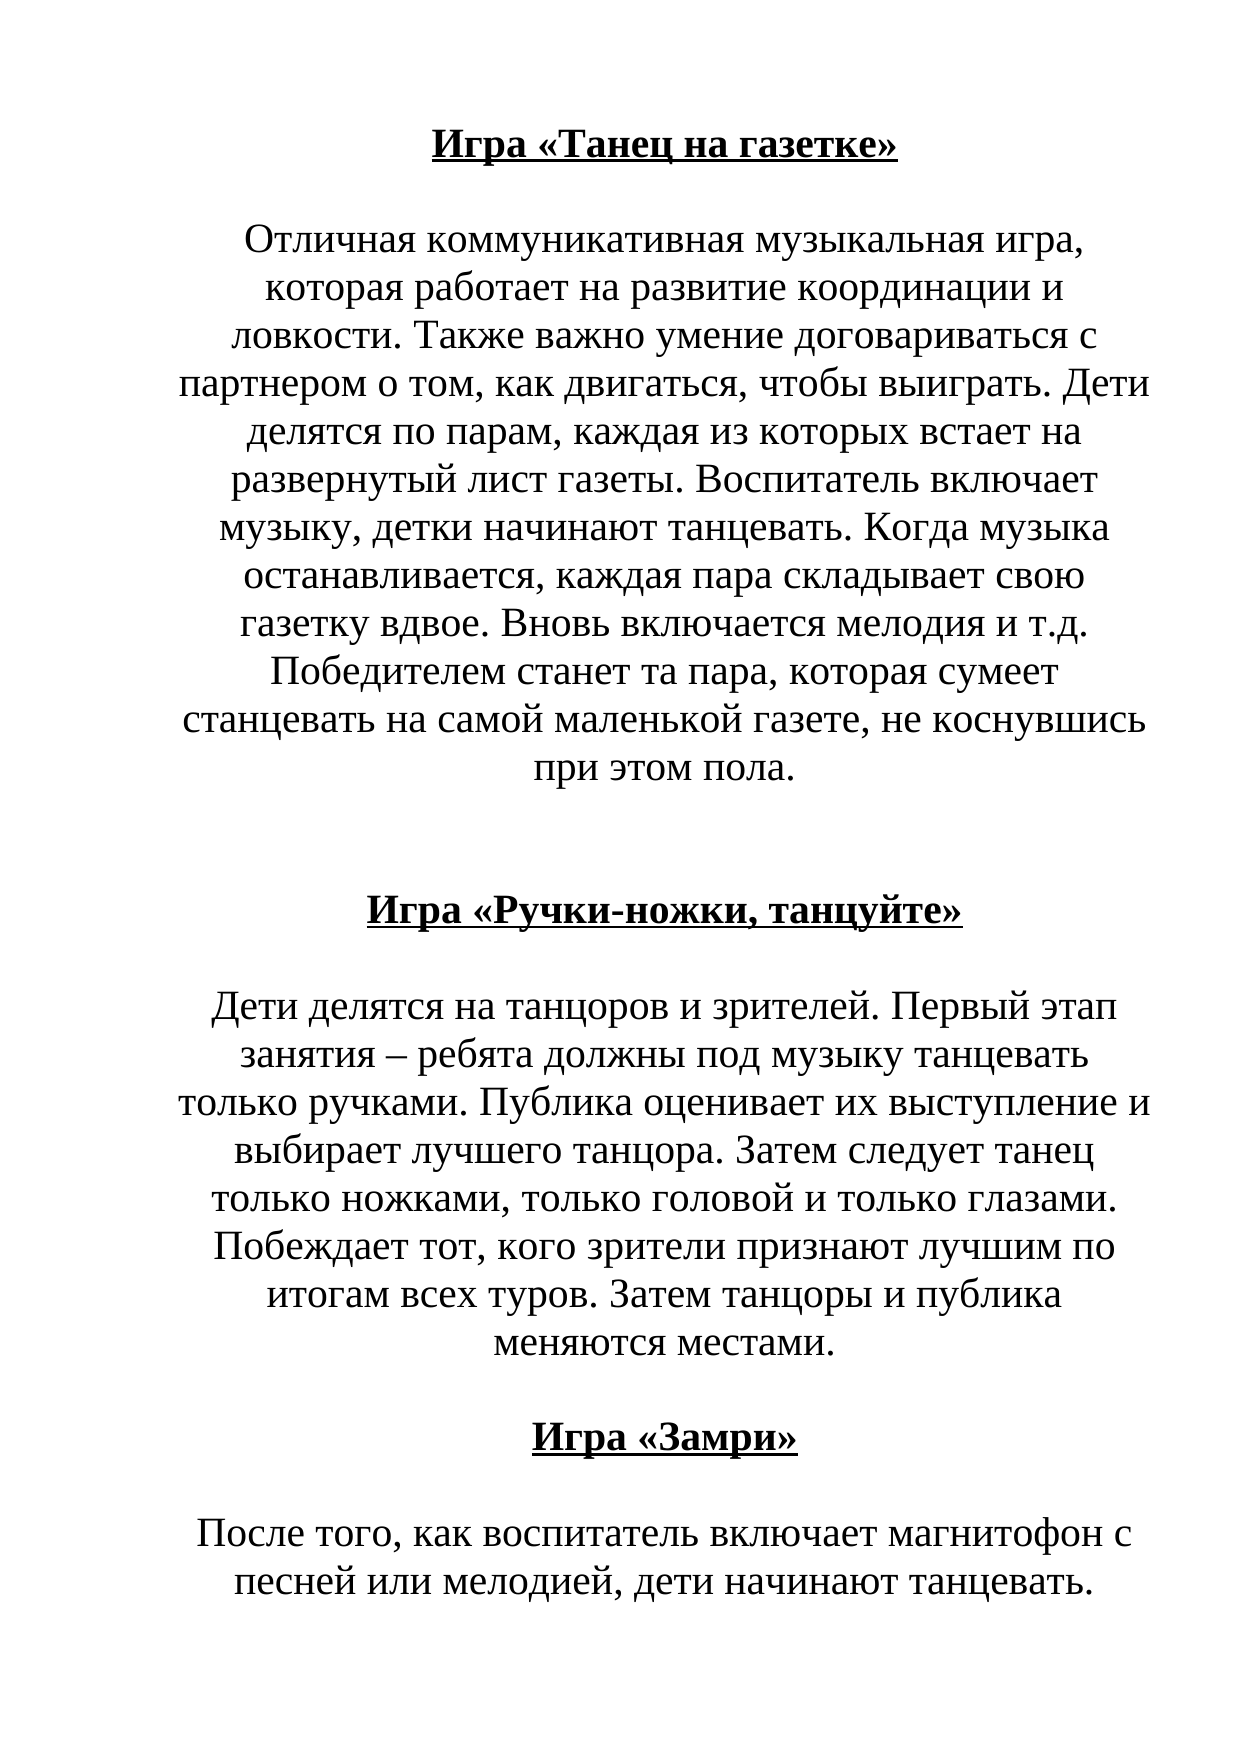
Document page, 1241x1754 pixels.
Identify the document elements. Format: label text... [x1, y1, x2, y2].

text Отличная коммуникативная музыкальная игра, которая работает на развитие координации и ловкости. Также важно умение договариваться с партнером о том, как двигаться, чтобы выиграть. Дети делятся по парам, каждая из которых встает на развернутый лист газеты. Воспитатель включает музыку, детки начинают танцевать. Когда музыка останавливается, каждая пара складывает свою газетку вдвое. Вновь включается мелодия и т.д. Победителем станет та пара, которая сумеет станцевать на самой маленькой газете, не коснувшись при этом пола. [177, 214, 1152, 789]
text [177, 1508, 1152, 1603]
text Игра «Ручки-ножки, танцуйте» [177, 885, 1152, 933]
text Дети делятся на танцоров и зрителей. Первый этап занятия – ребята должны под музыку танцевать только ручками. Публика оценивает их выступление и выбирает лучшего танцора. Затем следует танец только ножками, только головой и только глазами. Побеждает тот, кого зрители признают лучшим по итогам всех туров. Затем танцоры и публика меняются местами. [177, 981, 1152, 1364]
text Игра «Замри» [177, 1412, 1152, 1460]
text Игра «Танец на газетке» [177, 118, 1152, 166]
